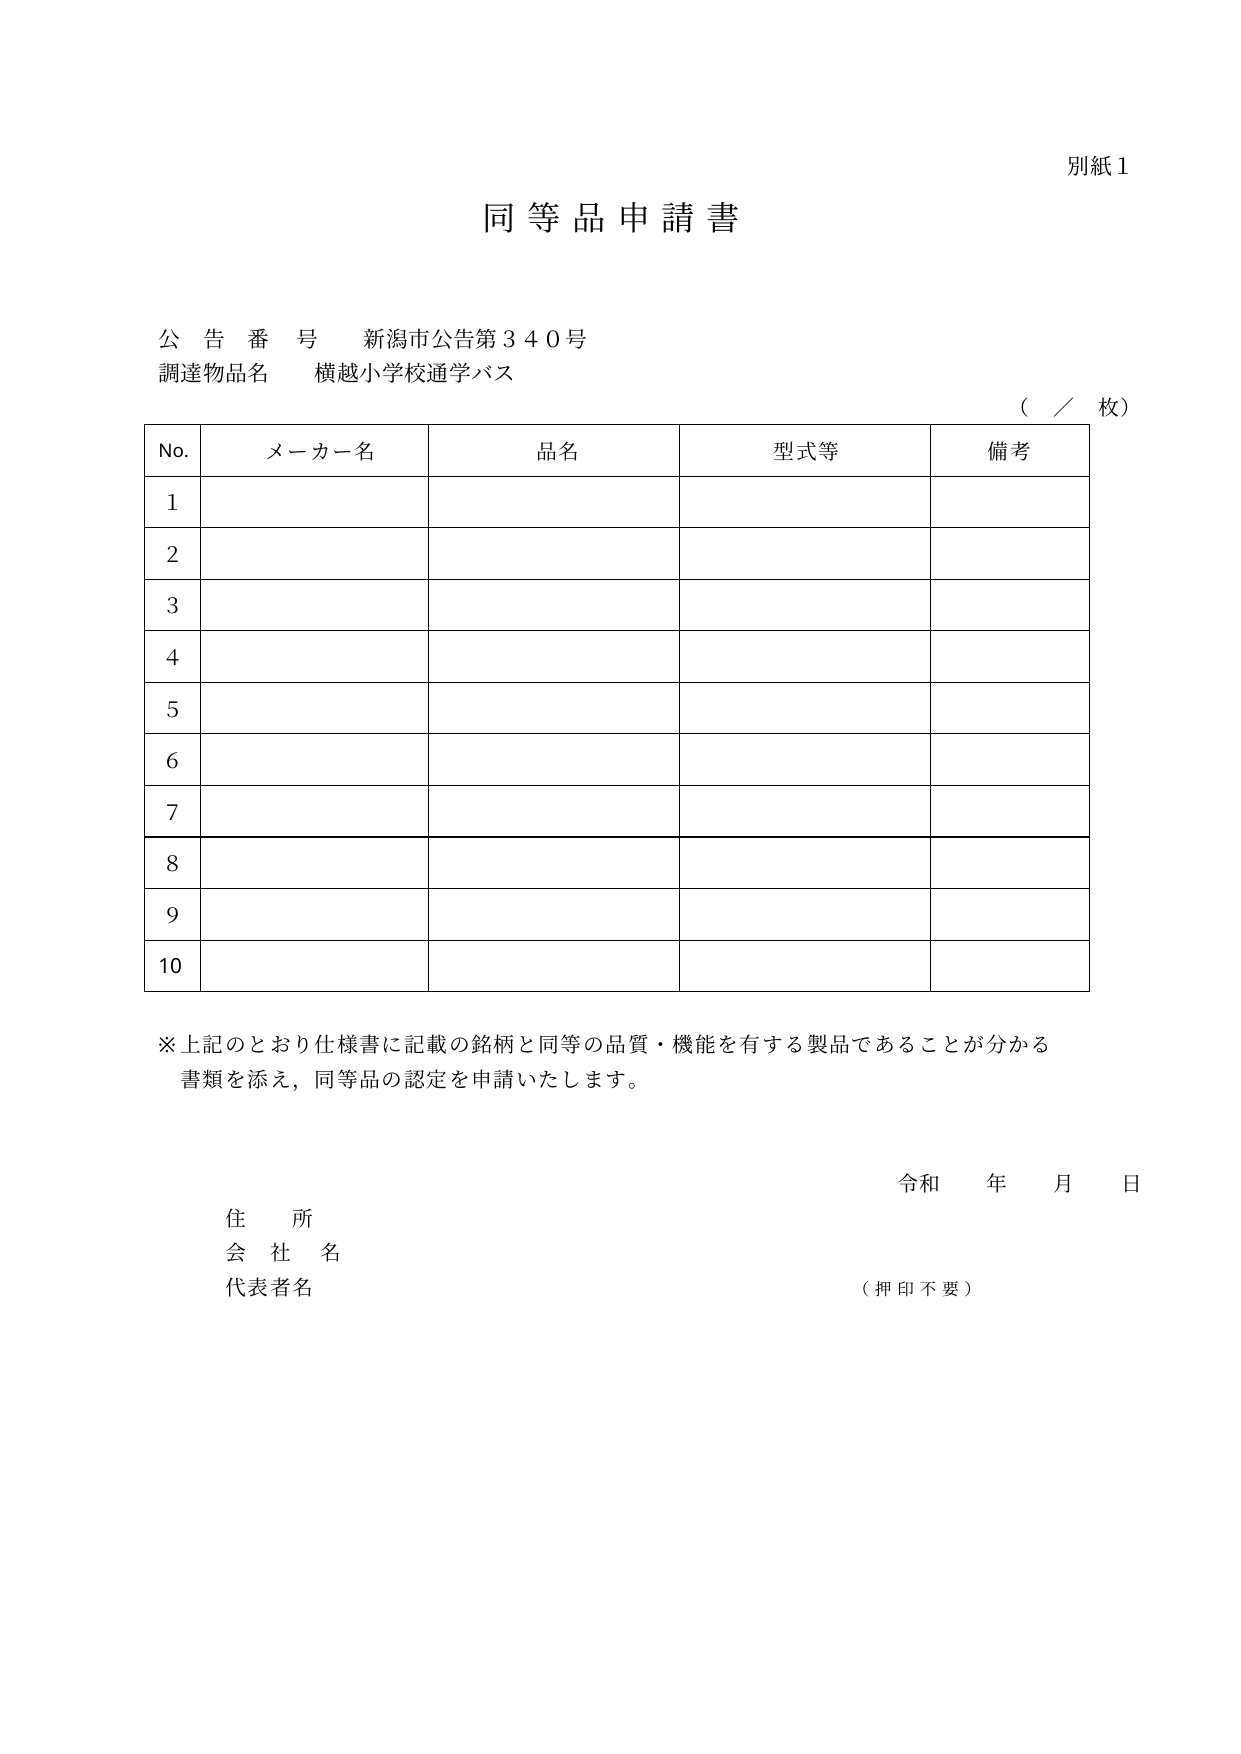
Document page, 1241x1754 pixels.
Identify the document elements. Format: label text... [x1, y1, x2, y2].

text 別紙１ [91, 147, 1135, 182]
text 書類を添え，同等品の認定を申請いたします。 [91, 1061, 1143, 1096]
text 会社名 [91, 1234, 1143, 1269]
text （ ／ 枚） [91, 389, 1143, 424]
table_cell [429, 580, 679, 630]
table_cell ８ [145, 838, 200, 888]
table_cell [680, 683, 930, 733]
text 調達物品名 横越小学校通学バス [91, 355, 1143, 389]
table_cell [680, 786, 930, 836]
table_cell [201, 734, 428, 785]
table_header 型式等 [680, 425, 930, 476]
table_cell [429, 838, 679, 888]
table_cell [931, 838, 1089, 888]
text ※上記のとおり仕様書に記載の銘柄と同等の品質・機能を有する製品であることが分かる [91, 1027, 1143, 1061]
table_cell [201, 941, 428, 991]
table_cell ９ [145, 889, 200, 939]
table_cell [429, 528, 679, 579]
table_cell [931, 631, 1089, 682]
table_cell [429, 477, 679, 527]
table_header No. [145, 425, 200, 476]
text 代表者名 （押印不要） [91, 1269, 1143, 1303]
table_cell [201, 683, 428, 733]
table_cell [680, 734, 930, 785]
table_cell [201, 631, 428, 682]
table_cell [931, 889, 1089, 939]
table_cell [680, 477, 930, 527]
table_cell [931, 477, 1089, 527]
table_header 品名 [429, 425, 679, 476]
table_header 備考 [931, 425, 1089, 476]
table_cell [680, 889, 930, 939]
table_cell [931, 528, 1089, 579]
table_cell [931, 734, 1089, 785]
table_cell [680, 528, 930, 579]
table_cell [201, 838, 428, 888]
table_cell [201, 889, 428, 939]
table_cell 10 [145, 941, 200, 991]
table_cell [429, 889, 679, 939]
table_cell ５ [145, 683, 200, 733]
table_cell [429, 683, 679, 733]
table_cell [680, 631, 930, 682]
text 住 所 [91, 1200, 1143, 1234]
table_cell [201, 528, 428, 579]
table_cell [680, 941, 930, 991]
text 公告番号 新潟市公告第３４０号 [91, 320, 1143, 355]
table_cell [680, 838, 930, 888]
table_cell １ [145, 477, 200, 527]
table_cell [429, 786, 679, 836]
table_cell ２ [145, 528, 200, 579]
table_cell [429, 941, 679, 991]
table_cell [201, 580, 428, 630]
text 令和 年 月 日 [91, 1165, 1143, 1200]
table_cell [931, 683, 1089, 733]
table_cell [429, 631, 679, 682]
table_cell ６ [145, 734, 200, 785]
table_header メーカー名 [201, 425, 428, 476]
table_cell ４ [145, 631, 200, 682]
table_cell [429, 734, 679, 785]
table_cell [931, 941, 1089, 991]
table_cell [931, 786, 1089, 836]
table_cell [931, 580, 1089, 630]
text 同等品申請書 [91, 182, 1143, 251]
table_cell [680, 580, 930, 630]
table_cell [201, 477, 428, 527]
table_cell [201, 786, 428, 836]
table_cell ３ [145, 580, 200, 630]
table_cell ７ [145, 786, 200, 836]
